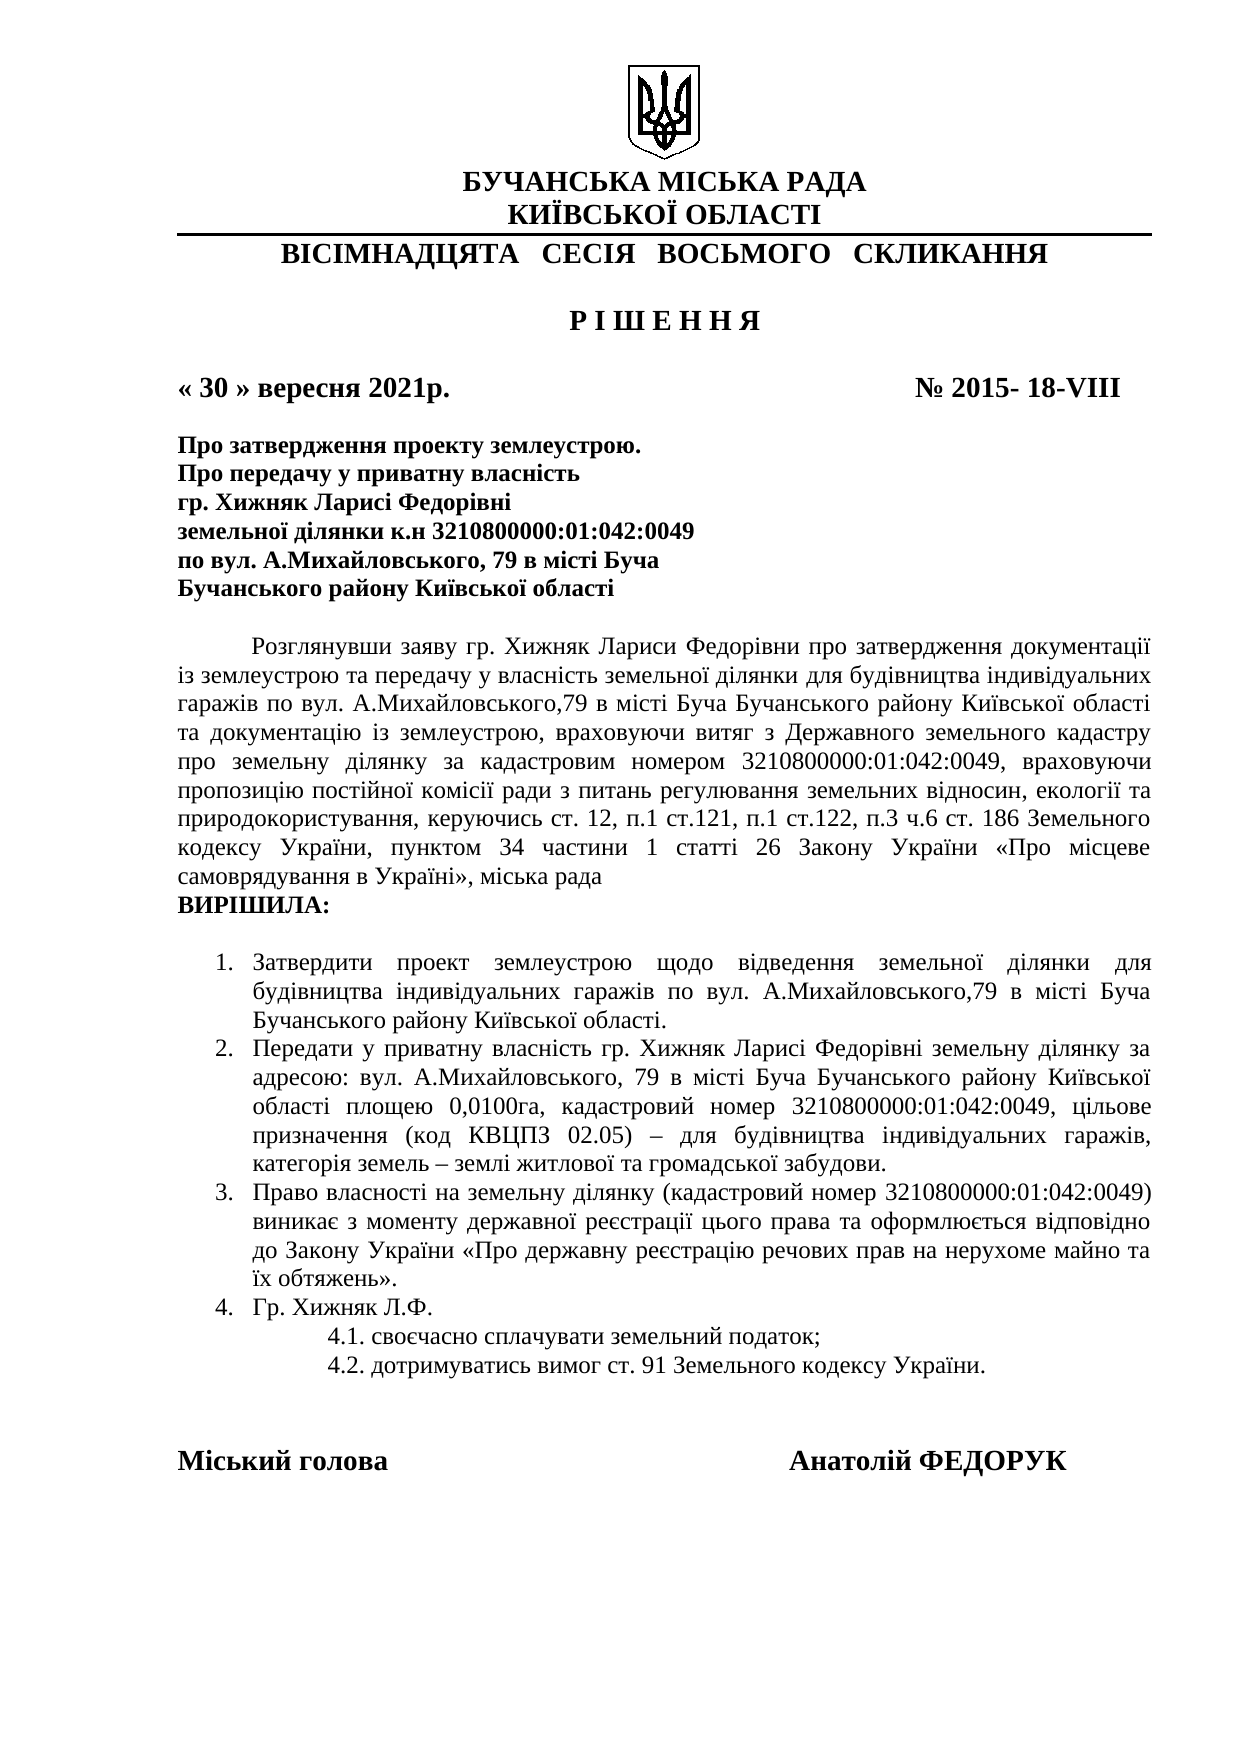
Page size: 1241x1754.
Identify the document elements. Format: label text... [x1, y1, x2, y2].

text « 30 » вересня 2021р. № 2015- 18-VІІІ [177, 370, 1152, 404]
text ВІСІМНАДЦЯТА СЕСІЯ ВОСЬМОГО СКЛИКАННЯ [177, 236, 1152, 270]
list Затвердити проект землеустрою щодо відведення земельної ділянки для будівництва індивідуальних гаражів по вул. А.Михайловського,79 в місті Буча Бучанського району Київської області. [215, 947, 1152, 1033]
text 4.1. своєчасно сплачувати земельний податок; [327, 1321, 1152, 1350]
list Гр. Хижняк Л.Ф. [215, 1292, 1152, 1321]
text Міський голова Анатолій ФЕДОРУК [177, 1443, 1152, 1476]
text БУЧАНСЬКА МІСЬКА РАДА [177, 164, 1152, 197]
text 4.2. дотримуватись вимог ст. 91 Земельного кодексу України. [327, 1350, 1152, 1378]
text Бучанського району Київської області [177, 573, 1152, 602]
text ВИРІШИЛА: [177, 890, 1152, 918]
text Про затвердження проекту землеустрою. [177, 430, 1152, 458]
text Розглянувши заяву гр. Хижняк Лариси Федорівни про затвердження документації із землеустрою та передачу у власність земельної ділянки для будівництва індивідуальних гаражів по вул. А.Михайловського,79 в місті Буча Бучанського району Київської області та документацію із землеустрою, враховуючи витяг з Державного земельного кадастру про земельну ділянку за кадастровим номером 3210800000:01:042:0049, враховуючи пропозицію постійної комісії ради з питань регулювання земельних відносин, екології та природокористування, керуючись ст. 12, п.1 ст.121, п.1 ст.122, п.3 ч.6 ст. 186 Земельного кодексу України, пунктом 34 частини 1 статті 26 Закону України «Про місцеве самоврядування в Україні», міська рада [177, 631, 1152, 890]
text КИЇВСЬКОЇ ОБЛАСТІ [177, 197, 1152, 233]
text земельної ділянки к.н 3210800000:01:042:0049 [177, 516, 1152, 545]
list Право власності на земельну ділянку (кадастровий номер 3210800000:01:042:0049) виникає з моменту державної реєстрації цього права та оформлюється відповідно до Закону України «Про державну реєстрацію речових прав на нерухоме майно та їх обтяжень». [215, 1177, 1152, 1292]
text Про передачу у приватну власність [177, 458, 1152, 487]
list Передати у приватну власність гр. Хижняк Ларисі Федорівні земельну ділянку за адресою: вул. А.Михайловського, 79 в місті Буча Бучанського району Київської області площею 0,0100га, кадастровий номер 3210800000:01:042:0049, цільове призначення (код КВЦПЗ 02.05) – для будівництва індивідуальних гаражів, категорія земель – землі житлової та громадської забудови. [215, 1033, 1152, 1177]
text Р І Ш Е Н Н Я [177, 303, 1152, 337]
text гр. Хижняк Ларисі Федорівні [177, 487, 1152, 516]
text по вул. А.Михайловського, 79 в місті Буча [177, 545, 1152, 573]
